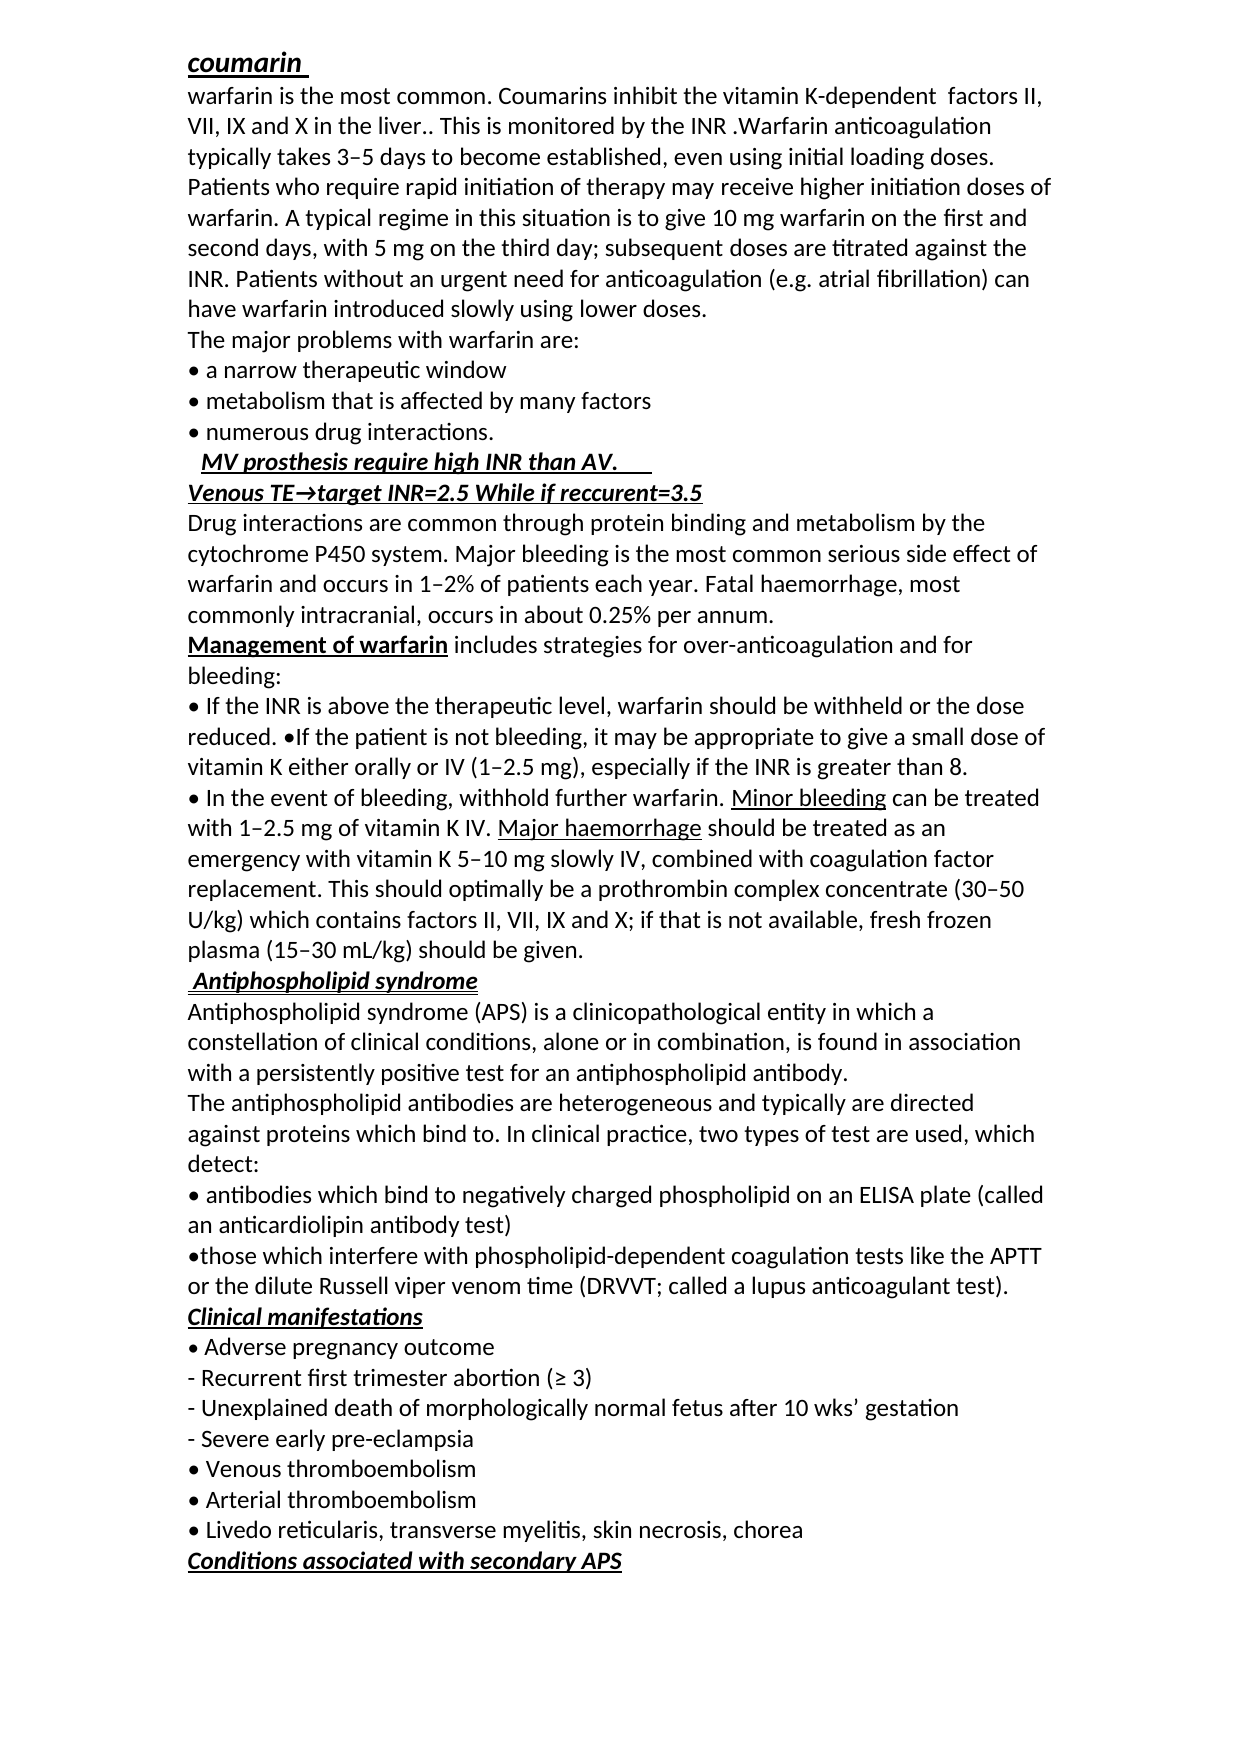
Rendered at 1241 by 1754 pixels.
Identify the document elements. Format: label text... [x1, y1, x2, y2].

text The major problems with warfarin are: [187, 324, 1053, 355]
text coumarin [187, 44, 1053, 80]
text Management of warfarin includes strategies for over-anticoagulation and for bleeding: [187, 629, 1053, 690]
text Antiphospholipid syndrome (APS) is a clinicopathological entity in which a constellation of clinical conditions, alone or in combination, is found in association with a persistently positive test for an antiphospholipid antibody. [187, 996, 1053, 1087]
text MV prosthesis require high INR than AV. Venous TE→target INR=2.5 While if reccurent=3.5 [187, 446, 1053, 507]
text • numerous drug interactions. [187, 416, 1053, 446]
text Drug interactions are common through protein binding and metabolism by the cytochrome P450 system. Major bleeding is the most common serious side effect of warfarin and occurs in 1–2% of patients each year. Fatal haemorrhage, most commonly intracranial, occurs in about 0.25% per annum. [187, 507, 1053, 629]
text • Livedo reticularis, transverse myelitis, skin necrosis, chorea [187, 1514, 1053, 1545]
text •those which interfere with phospholipid-dependent coagulation tests like the APTT or the dilute Russell viper venom time (DRVVT; called a lupus anticoagulant test). [187, 1240, 1053, 1301]
text • Adverse pregnancy outcome [187, 1331, 1053, 1362]
text • a narrow therapeutic window [187, 355, 1053, 385]
text - Unexplained death of morphologically normal fetus after 10 wks’ gestation [187, 1392, 1053, 1423]
text warfarin is the most common. Coumarins inhibit the vitamin K-dependent factors II, VII, IX and X in the liver.. This is monitored by the INR .Warfarin anticoagulation typically takes 3–5 days to become established, even using initial loading doses. Patients who require rapid initiation of therapy may receive higher initiation doses of warfarin. A typical regime in this situation is to give 10 mg warfarin on the first and second days, with 5 mg on the third day; subsequent doses are titrated against the INR. Patients without an urgent need for anticoagulation (e.g. atrial fibrillation) can have warfarin introduced slowly using lower doses. [187, 80, 1053, 324]
text • Arterial thromboembolism [187, 1484, 1053, 1514]
text • If the INR is above the therapeutic level, warfarin should be withheld or the dose reduced. •If the patient is not bleeding, it may be appropriate to give a small dose of vitamin K either orally or IV (1–2.5 mg), especially if the INR is greater than 8. [187, 690, 1053, 782]
text • In the event of bleeding, withhold further warfarin. Minor bleeding can be treated with 1–2.5 mg of vitamin K IV. Major haemorrhage should be treated as an emergency with vitamin K 5–10 mg slowly IV, combined with coagulation factor replacement. This should optimally be a prothrombin complex concentrate (30–50 U/kg) which contains factors II, VII, IX and X; if that is not available, fresh frozen plasma (15–30 mL/kg) should be given. [187, 782, 1053, 965]
text • antibodies which bind to negatively charged phospholipid on an ELISA plate (called an anticardiolipin antibody test) [187, 1179, 1053, 1240]
text • metabolism that is affected by many factors [187, 385, 1053, 416]
text - Recurrent first trimester abortion (≥ 3) [187, 1362, 1053, 1392]
text The antiphospholipid antibodies are heterogeneous and typically are directed against proteins which bind to. In clinical practice, two types of test are used, which detect: [187, 1087, 1053, 1179]
text - Severe early pre-eclampsia [187, 1423, 1053, 1453]
text Conditions associated with secondary APS [187, 1545, 1053, 1576]
text • Venous thromboembolism [187, 1453, 1053, 1484]
text Clinical manifestations [187, 1301, 1053, 1331]
text Antiphospholipid syndrome [187, 965, 1053, 996]
